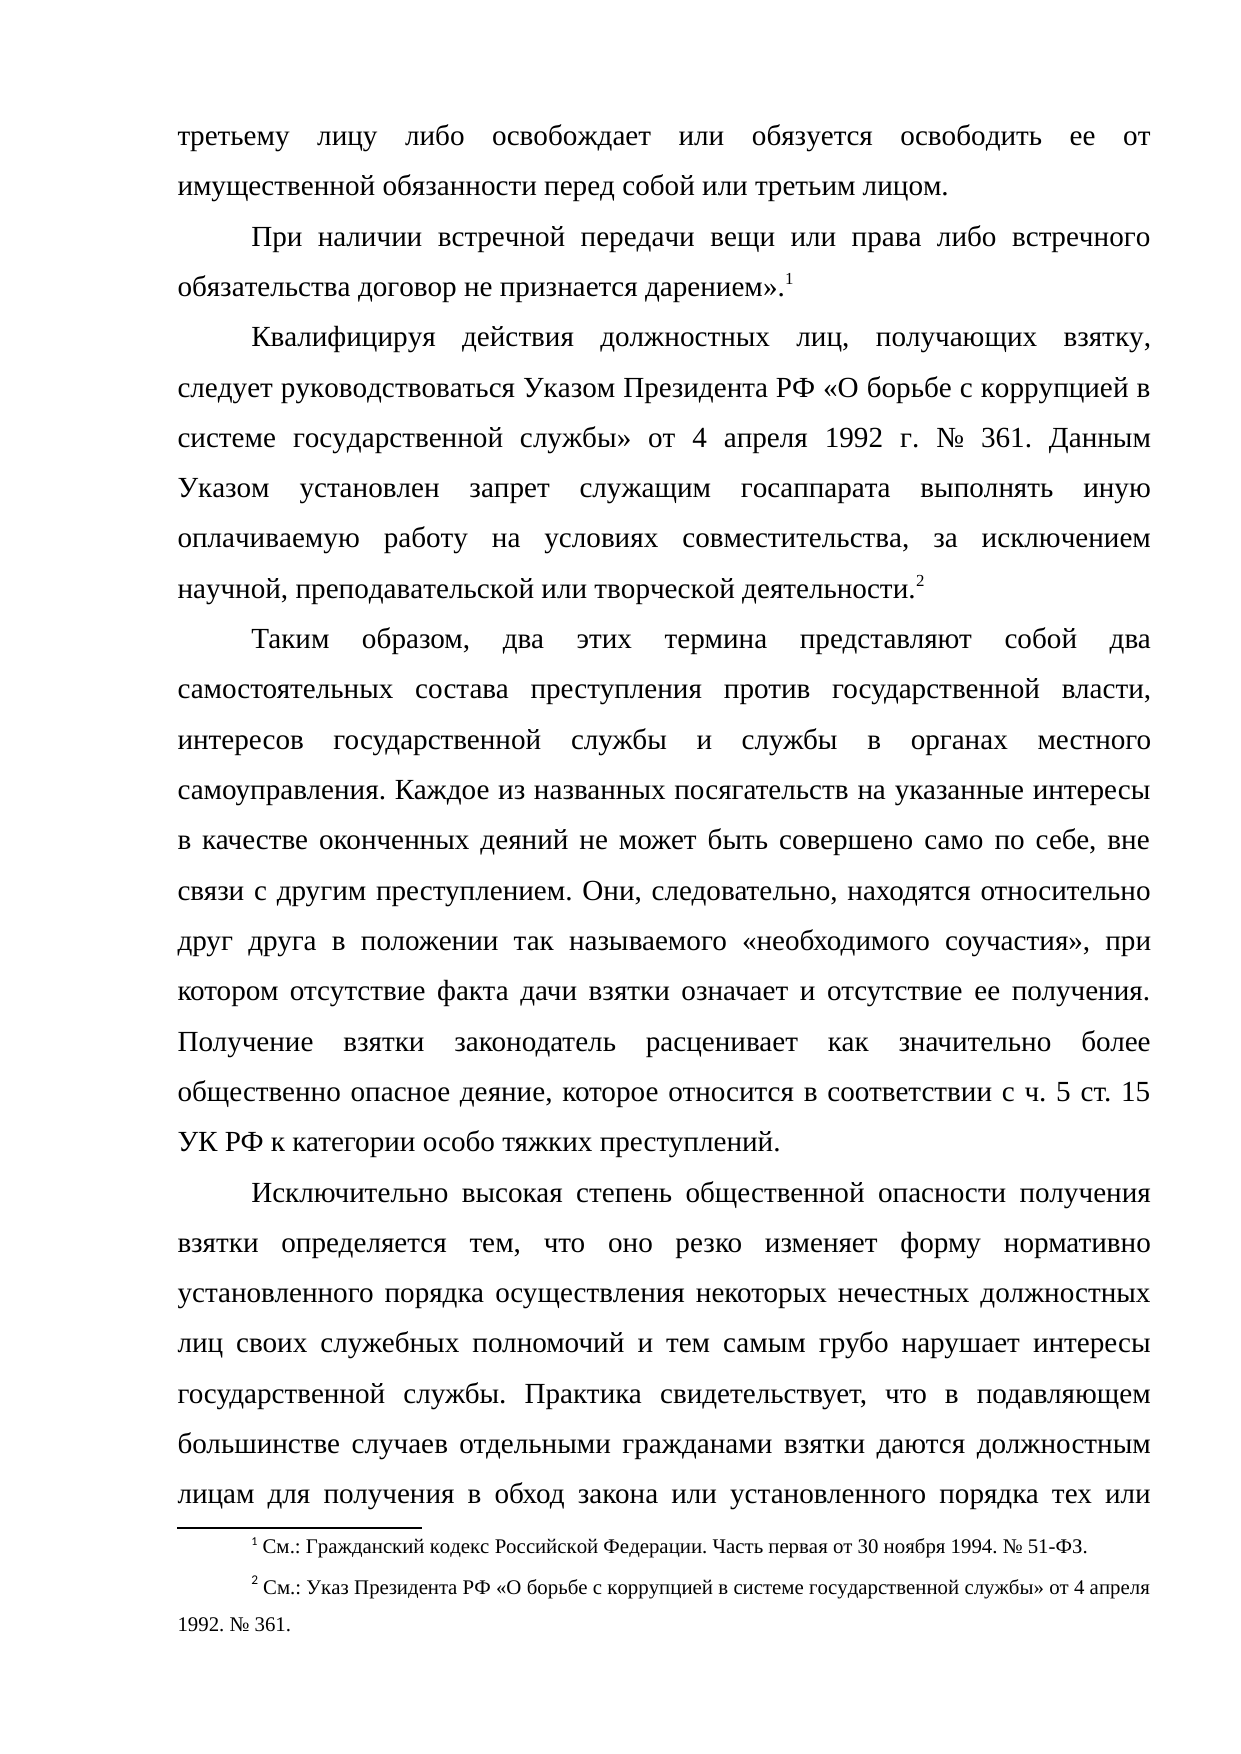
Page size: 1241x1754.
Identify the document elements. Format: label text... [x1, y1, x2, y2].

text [177, 1175, 1152, 1510]
text Квалифицируя действия должностных лиц, получающих взятку, следует руководствоваться Указом Президента РФ «О борьбе с коррупцией в системе государственной службы» от 4 апреля 1992 г. № 361. Данным Указом установлен запрет служащим госаппарата выполнять иную оплачиваемую работу на условиях совместительства, за исключением научной, преподавательской или творческой деятельности. [177, 319, 1152, 604]
text При наличии встречной передачи вещи или права либо встречного обязательства договор не признается дарением». [177, 219, 1152, 303]
text Таким образом, два этих термина представляют собой два самостоятельных состава преступления против государственной власти, интересов государственной службы и службы в органах местного самоуправления. Каждое из названных посягательств на указанные интересы в качестве оконченных деяний не может быть совершено само по себе, вне связи с другим преступлением. Они, следовательно, находятся относительно друг друга в положении так называемого «необходимого соучастия», при котором отсутствие факта дачи взятки означает и отсутствие ее получения. Получение взятки законодатель расценивает как значительно более общественно опасное деяние, которое относится в соответствии с ч. 5 ст. 15 УК РФ к категории особо тяжких преступлений. [177, 621, 1152, 1158]
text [177, 118, 1152, 202]
